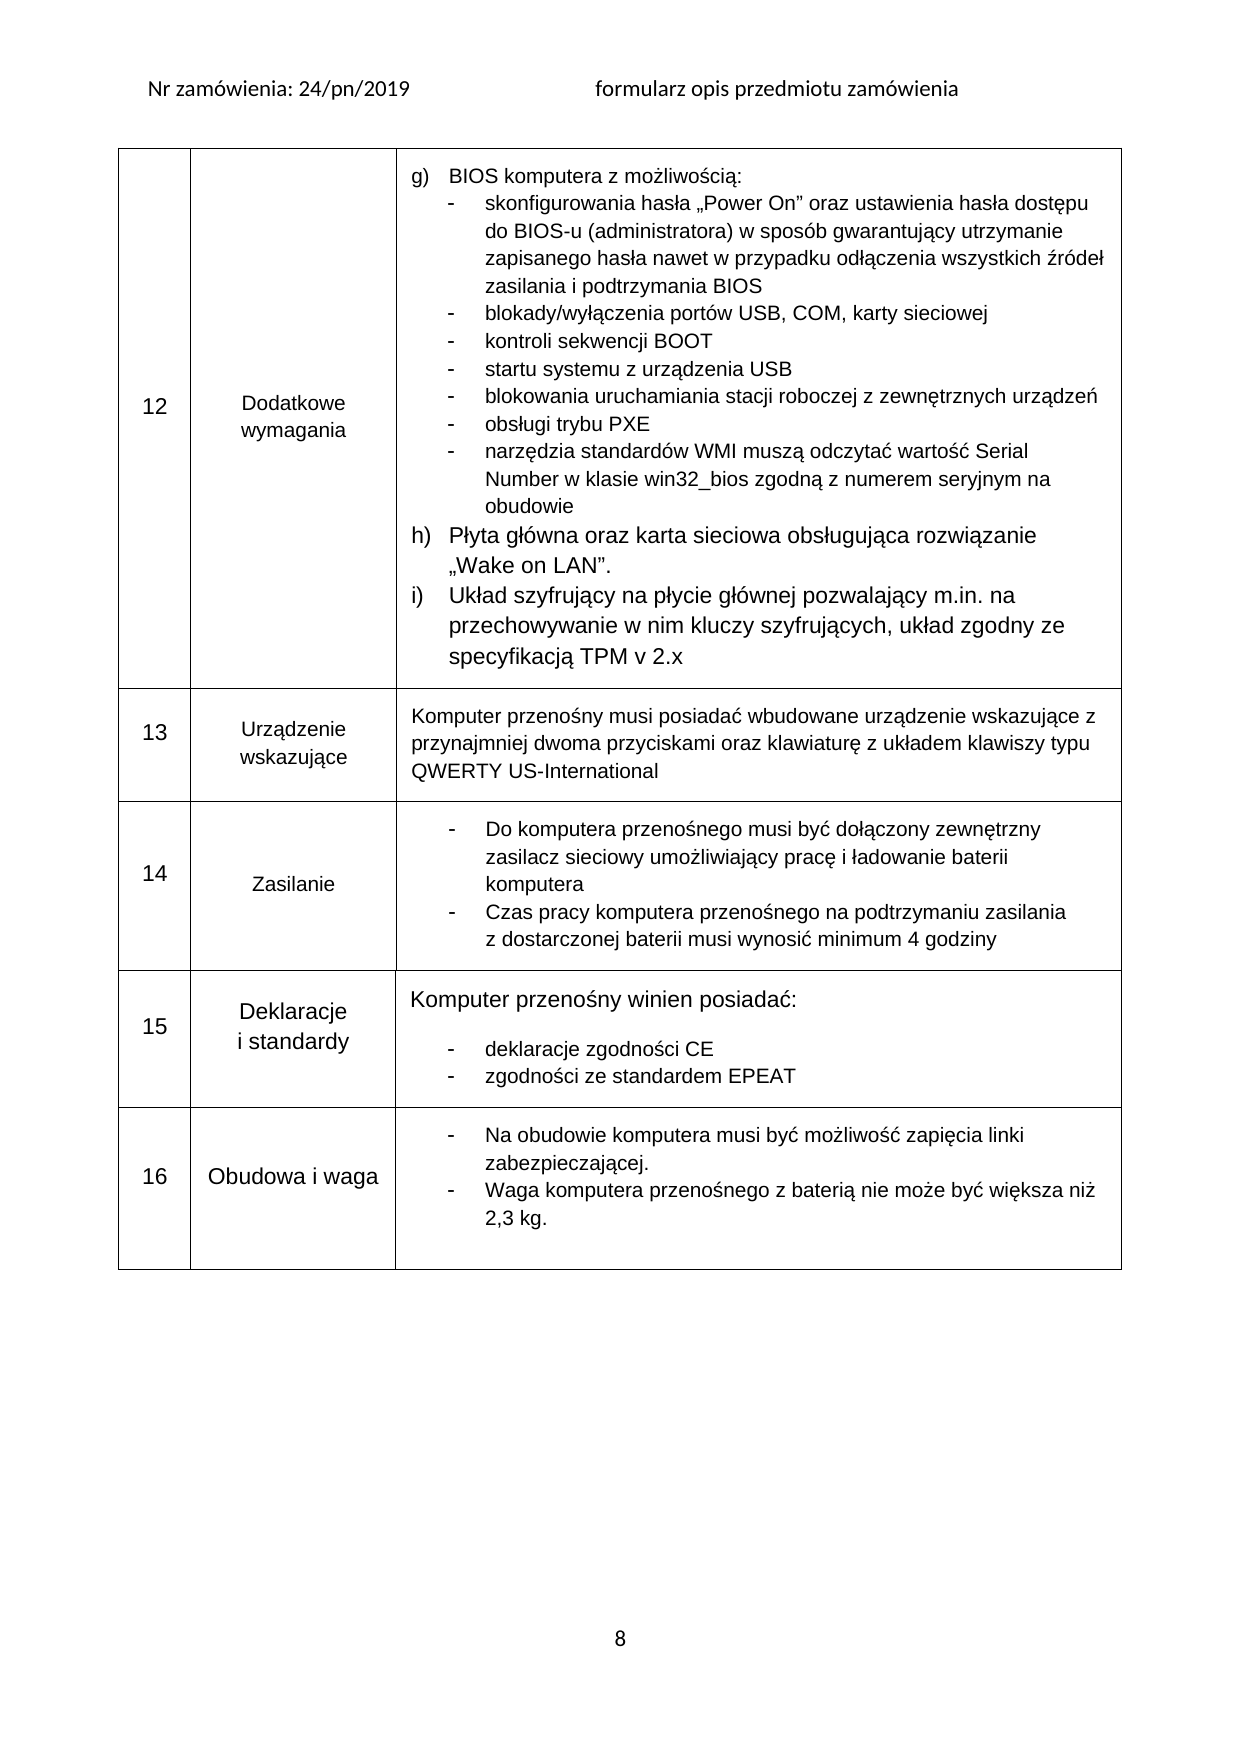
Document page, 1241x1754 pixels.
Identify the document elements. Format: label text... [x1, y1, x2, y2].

table_cell BIOS komputera z możliwością: skonfigurowania hasła „Power On” oraz ustawienia hasła dostępu do BIOS-u (administratora) w sposób gwarantujący utrzymanie zapisanego hasła nawet w przypadku odłączenia wszystkich źródeł zasilania i podtrzymania BIOS blokady/wyłączenia portów USB, COM, karty sieciowej kontroli sekwencji BOOT startu systemu z urządzenia USB blokowania uruchamiania stacji roboczej z zewnętrznych urządzeń obsługi trybu PXE narzędzia standardów WMI muszą odczytać wartość Serial Number w klasie win32_bios zgodną z numerem seryjnym na obudowie Płyta główna oraz karta sieciowa obsługująca rozwiązanie „Wake on LAN”. Układ szyfrujący na płycie głównej pozwalający m.in. na przechowywanie w nim kluczy szyfrujących, układ zgodny ze specyfikacją TPM v 2.x [397, 149, 1121, 688]
table_cell 14 [119, 802, 190, 970]
table_cell Komputer przenośny winien posiadać: deklaracje zgodności CE zgodności ze standardem EPEAT [396, 971, 1121, 1107]
table_cell Na obudowie komputera musi być możliwość zapięcia linki zabezpieczającej. Waga komputera przenośnego z baterią nie może być większa niż 2,3 kg. [396, 1108, 1121, 1269]
table_cell Dodatkowe wymagania [191, 149, 396, 688]
table_cell Obudowa i waga [191, 1108, 395, 1269]
table_cell Do komputera przenośnego musi być dołączony zewnętrzny zasilacz sieciowy umożliwiający pracę i ładowanie baterii komputera Czas pracy komputera przenośnego na podtrzymaniu zasilania z dostarczonej baterii musi wynosić minimum 4 godziny [397, 802, 1121, 970]
table_cell 13 [119, 689, 190, 801]
table_cell 12 [119, 149, 190, 688]
table_cell Komputer przenośny musi posiadać wbudowane urządzenie wskazujące z przynajmniej dwoma przyciskami oraz klawiaturę z układem klawiszy typu QWERTY US-International [397, 689, 1121, 801]
table_cell Urządzenie wskazujące [191, 689, 396, 801]
table_cell 15 [119, 971, 190, 1107]
table_cell 16 [119, 1108, 190, 1269]
table_cell Deklaracje i standardy [191, 971, 395, 1107]
table_cell Zasilanie [191, 802, 396, 970]
